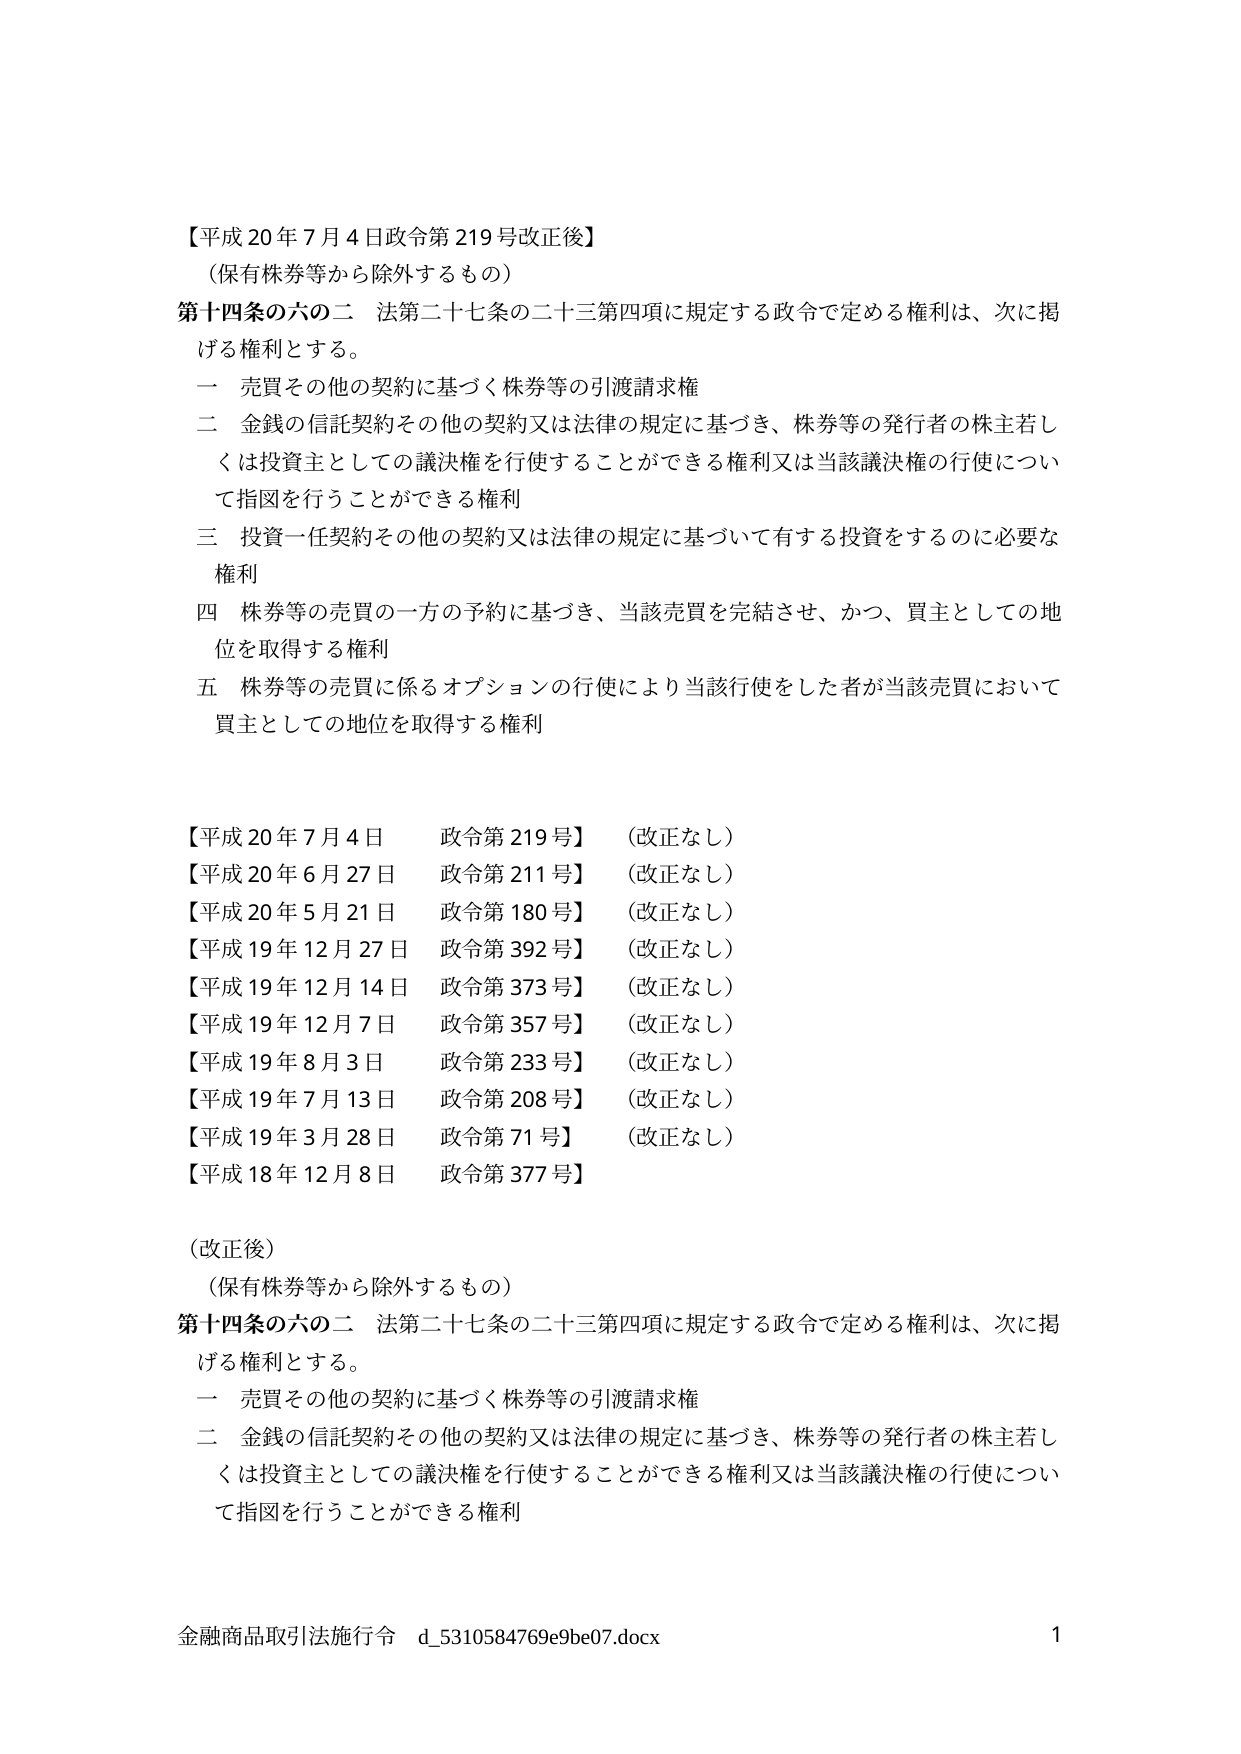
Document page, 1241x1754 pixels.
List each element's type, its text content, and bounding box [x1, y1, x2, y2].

text 三 投資一任契約その他の契約又は法律の規定に基づいて有する投資をするのに必要な権利 [196, 517, 1063, 592]
text 【平成20年6月27日 政令第211号】 （改正なし） [177, 854, 1063, 892]
text 一 売買その他の契約に基づく株券等の引渡請求権 [196, 367, 1063, 404]
text （保有株券等から除外するもの） [196, 1267, 1063, 1304]
text 【平成20年5月21日 政令第180号】 （改正なし） [177, 892, 1063, 929]
text 【平成18年12月8日 政令第377号】 [177, 1154, 1063, 1192]
text 【平成20年7月4日政令第219号改正後】 [177, 217, 1063, 254]
text 第十四条の六の二 法第二十七条の二十三第四項に規定する政令で定める権利は、次に掲げる権利とする。 [177, 292, 1063, 367]
text 【平成19年12月7日 政令第357号】 （改正なし） [177, 1004, 1063, 1042]
text 【平成19年3月28日 政令第71号】 （改正なし） [177, 1117, 1063, 1154]
text （保有株券等から除外するもの） [196, 254, 1063, 292]
text 第十四条の六の二 法第二十七条の二十三第四項に規定する政令で定める権利は、次に掲げる権利とする。 [177, 1304, 1063, 1379]
text 二 金銭の信託契約その他の契約又は法律の規定に基づき、株券等の発行者の株主若しくは投資主としての議決権を行使することができる権利又は当該議決権の行使について指図を行うことができる権利 [196, 404, 1063, 517]
text 【平成19年7月13日 政令第208号】 （改正なし） [177, 1079, 1063, 1117]
text 【平成20年7月4日 政令第219号】 （改正なし） [177, 817, 1063, 854]
text （改正後） [177, 1229, 1063, 1267]
text 一 売買その他の契約に基づく株券等の引渡請求権 [196, 1379, 1063, 1417]
text 五 株券等の売買に係るオプションの行使により当該行使をした者が当該売買において買主としての地位を取得する権利 [196, 667, 1063, 742]
text 四 株券等の売買の一方の予約に基づき、当該売買を完結させ、かつ、買主としての地位を取得する権利 [196, 592, 1063, 667]
text 二 金銭の信託契約その他の契約又は法律の規定に基づき、株券等の発行者の株主若しくは投資主としての議決権を行使することができる権利又は当該議決権の行使について指図を行うことができる権利 [196, 1417, 1063, 1529]
text 【平成19年8月3日 政令第233号】 （改正なし） [177, 1042, 1063, 1079]
text 【平成19年12月27日 政令第392号】 （改正なし） [177, 929, 1063, 967]
text 【平成19年12月14日 政令第373号】 （改正なし） [177, 967, 1063, 1004]
